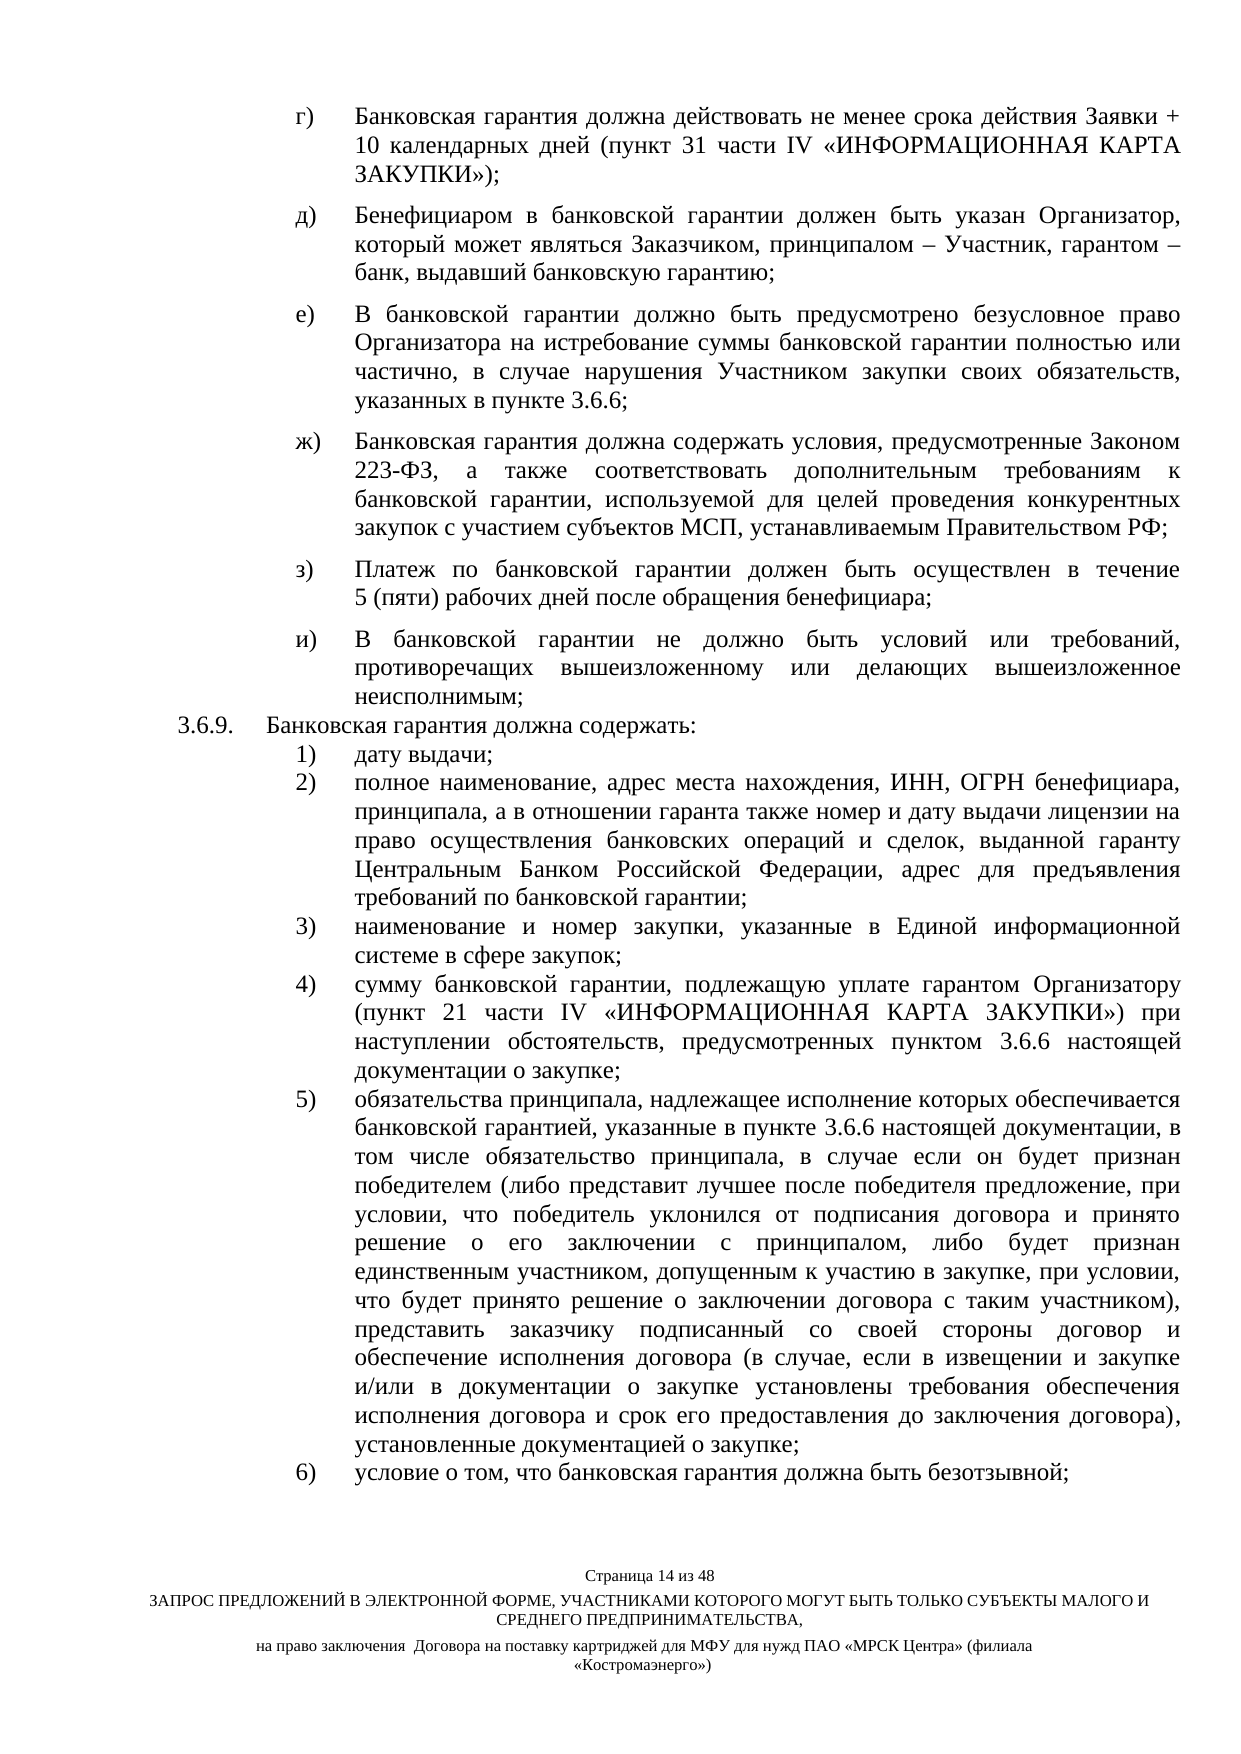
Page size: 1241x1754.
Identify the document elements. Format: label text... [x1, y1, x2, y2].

list Платеж по банковской гарантии должен быть осуществлен в течение 5 (пяти) рабочих дней после обращения бенефициара; [295, 554, 1181, 611]
list полное наименование, адрес места нахождения, ИНН, ОГРН бенефициара, принципала, а в отношении гаранта также номер и дату выдачи лицензии на право осуществления банковских операций и сделок, выданной гаранту Центральным Банком Российской Федерации, адрес для предъявления требований по банковской гарантии; [295, 767, 1181, 911]
list Бенефициаром в банковской гарантии должен быть указан Организатор, который может являться Заказчиком, принципалом – Участник, гарантом – банк, выдавший банковскую гарантию; [295, 200, 1181, 286]
list сумму банковской гарантии, подлежащую уплате гарантом Организатору (пункт 21 части IV «ИНФОРМАЦИОННАЯ КАРТА ЗАКУПКИ») при наступлении обстоятельств, предусмотренных пунктом 3.6.6 настоящей документации о закупке; [295, 969, 1181, 1084]
list условие о том, что банковская гарантия должна быть безотзывной; [295, 1457, 1181, 1486]
list В банковской гарантии не должно быть условий или требований, противоречащих вышеизложенному или делающих вышеизложенное неисполнимым; [295, 624, 1181, 710]
list В банковской гарантии должно быть предусмотрено безусловное право Организатора на истребование суммы банковской гарантии полностью или частично, в случае нарушения Участником закупки своих обязательств, указанных в пункте 3.6.6; [295, 299, 1181, 414]
list Банковская гарантия должна содержать условия, предусмотренные Законом 223-ФЗ, а также соответствовать дополнительным требованиям к банковской гарантии, используемой для целей проведения конкурентных закупок с участием субъектов МСП, устанавливаемым Правительством РФ; [295, 426, 1181, 541]
list обязательства принципала, надлежащее исполнение которых обеспечивается банковской гарантией, указанные в пункте 3.6.6 настоящей документации, в том числе обязательство принципала, в случае если он будет признан победителем (либо представит лучшее после победителя предложение, при условии, что победитель уклонился от подписания договора и принято решение о его заключении с принципалом, либо будет признан единственным участником, допущенным к участию в закупке, при условии, что будет принято решение о заключении договора с таким участником), представить заказчику подписанный со своей стороны договор и обеспечение исполнения договора (в случае, если в извещении и закупке и/или в документации о закупке установлены требования обеспечения исполнения договора и срок его предоставления до заключения договора), установленные документацией о закупке; [295, 1084, 1181, 1457]
list наименование и номер закупки, указанные в Единой информационной системе в сфере закупок; [295, 911, 1181, 969]
list Банковская гарантия должна действовать не менее срока действия Заявки + 10 календарных дней (пункт 31 части IV «ИНФОРМАЦИОННАЯ КАРТА ЗАКУПКИ»); [295, 101, 1181, 187]
subtitle Банковская гарантия должна содержать: [118, 710, 1181, 739]
list дату выдачи; [295, 739, 1181, 767]
